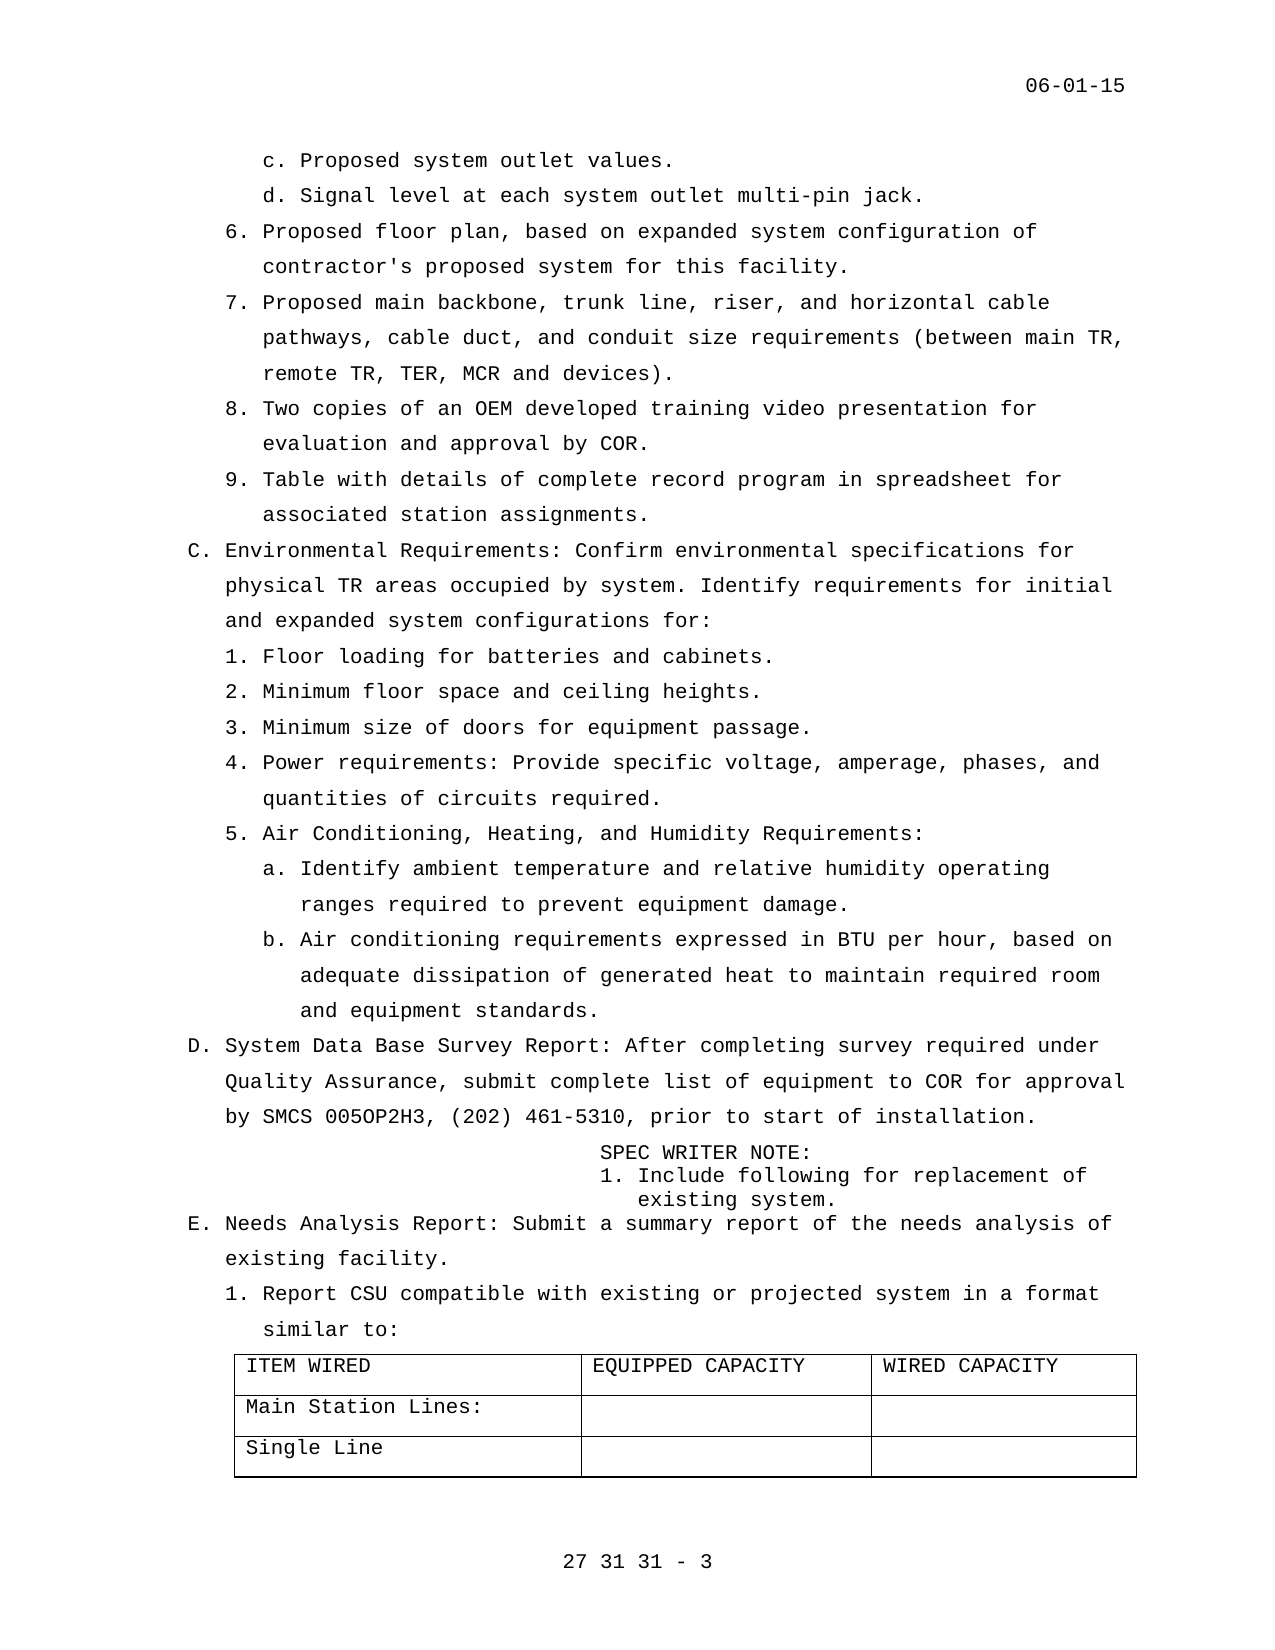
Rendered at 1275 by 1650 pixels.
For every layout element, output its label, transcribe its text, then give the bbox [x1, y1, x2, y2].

text Identify ambient temperature and relative humidity operating ranges required to prevent equipment damage. [262, 858, 1125, 917]
table_header ITEM WIRED [235, 1355, 581, 1395]
text SPEC WRITER NOTE: [600, 1142, 1125, 1165]
text Table with details of complete record program in spreadsheet for associated station assignments. [225, 469, 1125, 528]
table_cell Single Line [235, 1437, 581, 1476]
table_cell [872, 1437, 1136, 1476]
text Air conditioning requirements expressed in BTU per hour, based on adequate dissipation of generated heat to maintain required room and equipment standards. [262, 929, 1125, 1024]
text Air Conditioning, Heating, and Humidity Requirements: [225, 823, 1125, 847]
text Floor loading for batteries and cabinets. [225, 646, 1125, 669]
text Environmental Requirements: Confirm environmental specifications for physical TR areas occupied by system. Identify requirements for initial and expanded system configurations for: [187, 539, 1125, 634]
text Minimum size of doors for equipment passage. [225, 717, 1125, 740]
table_header WIRED CAPACITY [872, 1355, 1136, 1395]
table_cell [582, 1396, 871, 1436]
text Proposed main backbone, trunk line, riser, and horizontal cable pathways, cable duct, and conduit size requirements (between main TR, remote TR, TER, MCR and devices). [225, 292, 1125, 386]
table_cell [872, 1396, 1136, 1436]
text 1. Include following for replacement of existing system. [600, 1165, 1125, 1213]
text Two copies of an OEM developed training video presentation for evaluation and approval by COR. [225, 398, 1125, 457]
text System Data Base Survey Report: After completing survey required under Quality Assurance, submit complete list of equipment to COR for approval by SMCS 005OP2H3, (202) 461-5310, prior to start of installation. [187, 1035, 1125, 1130]
text Power requirements: Provide specific voltage, amperage, phases, and quantities of circuits required. [225, 752, 1125, 811]
text Proposed floor plan, based on expanded system configuration of contractor's proposed system for this facility. [225, 221, 1125, 280]
text Needs Analysis Report: Submit a summary report of the needs analysis of existing facility. [187, 1213, 1125, 1272]
text Signal level at each system outlet multi-pin jack. [262, 185, 1125, 209]
table_cell [582, 1437, 871, 1476]
table_cell Main Station Lines: [235, 1396, 581, 1436]
text Minimum floor space and ceiling heights. [225, 681, 1125, 705]
text Proposed system outlet values. [262, 150, 1125, 174]
table_header EQUIPPED CAPACITY [582, 1355, 871, 1395]
text Report CSU compatible with existing or projected system in a format similar to: [225, 1283, 1125, 1342]
